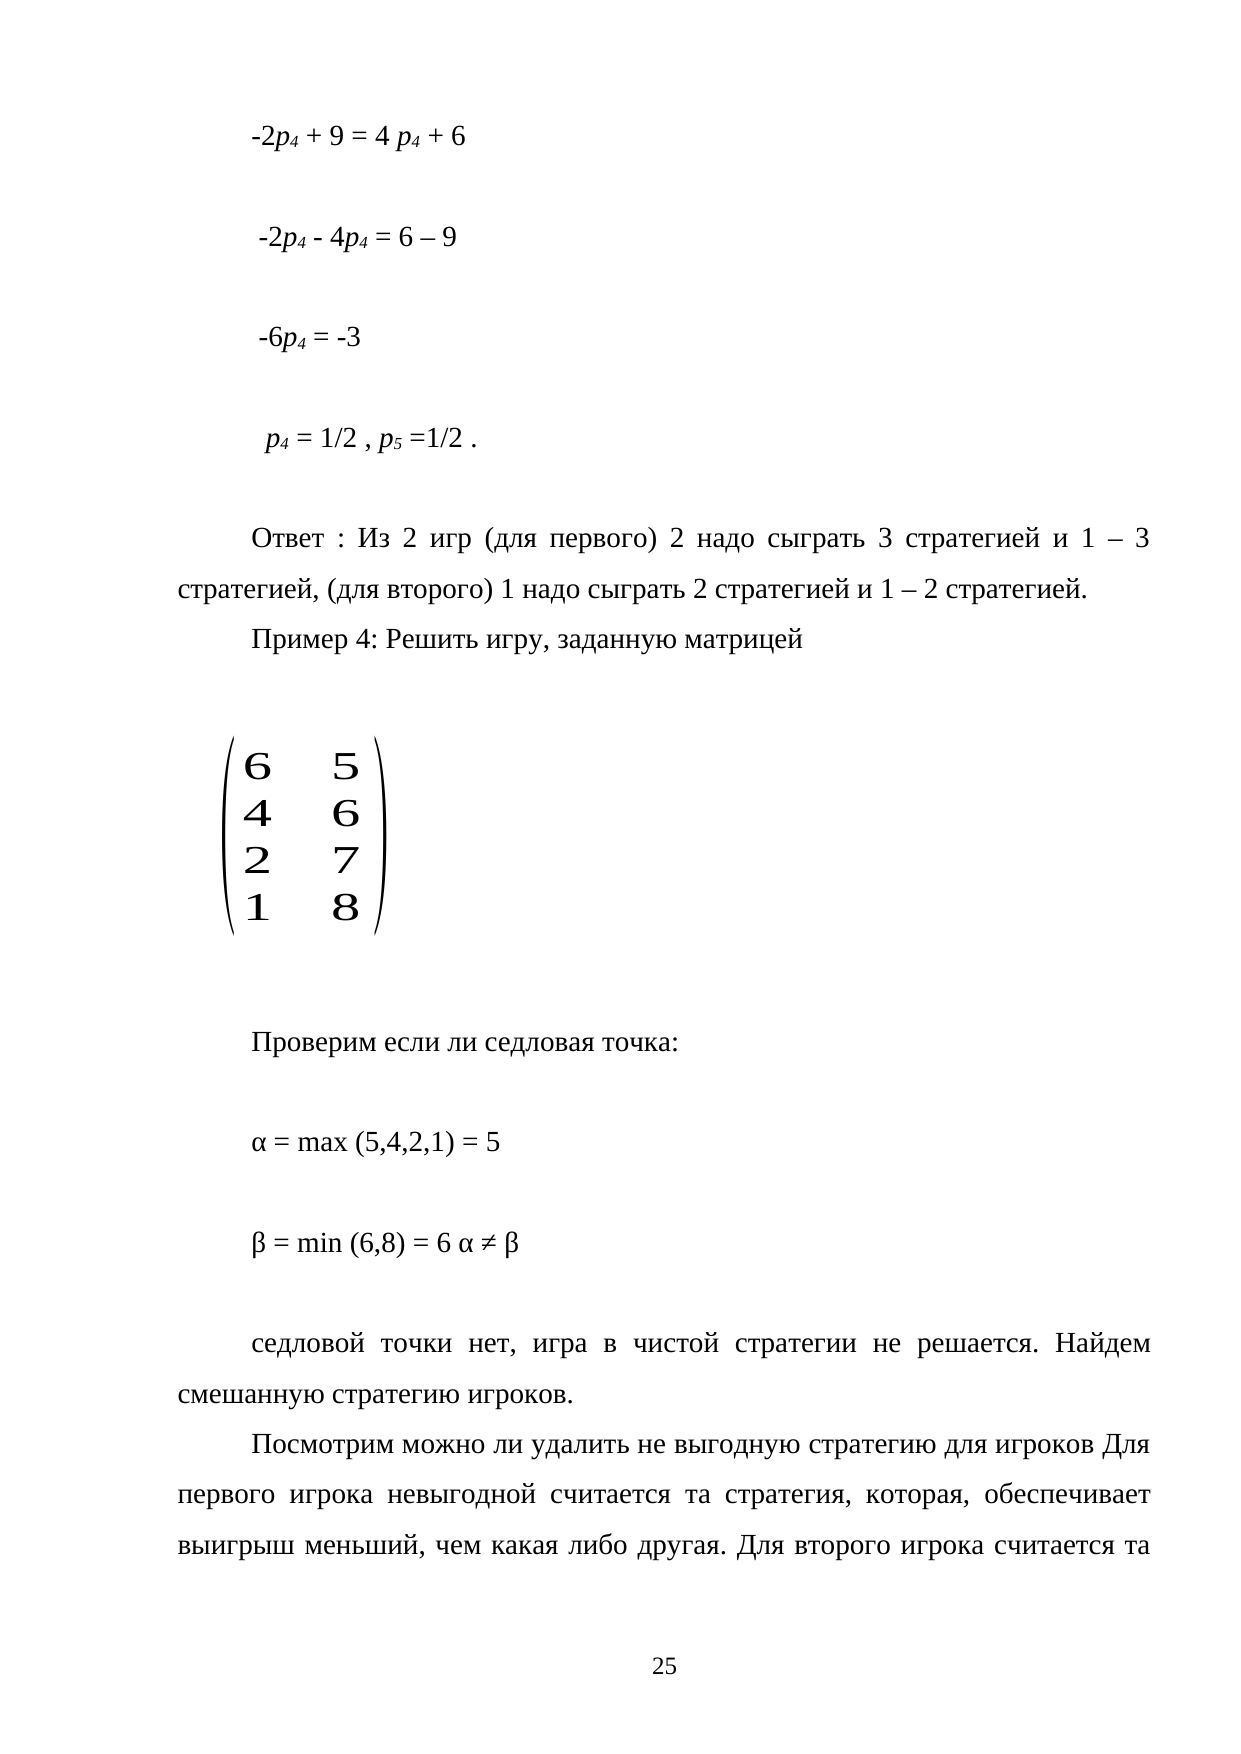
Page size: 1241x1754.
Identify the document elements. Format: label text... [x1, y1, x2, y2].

text Пример 4: Решить игру, заданную матрицей [177, 621, 1152, 655]
text -6p4 = -3 [177, 319, 1152, 353]
text р4 = 1/2 , p5 =1/2 . [177, 420, 1152, 453]
text седловой точки нет, игра в чистой стратегии не решается. Найдем смешанную стратегию игроков. [177, 1326, 1152, 1409]
text -2p4 - 4p4 = 6 – 9 [177, 219, 1152, 252]
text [177, 1426, 1152, 1560]
text -2p4 + 9 = 4 p4 + 6 [177, 118, 1152, 152]
text β = min (6,8) = 6 α ≠ β [177, 1225, 1152, 1258]
text α = max (5,4,2,1) = 5 [177, 1124, 1152, 1158]
text Проверим если ли седловая точка: [177, 1024, 1152, 1057]
text Ответ : Из 2 игр (для первого) 2 надо сыграть 3 стратегией и 1 – 3 стратегией, (для второго) 1 надо сыграть 2 стратегией и 1 – 2 стратегией. [177, 521, 1152, 604]
